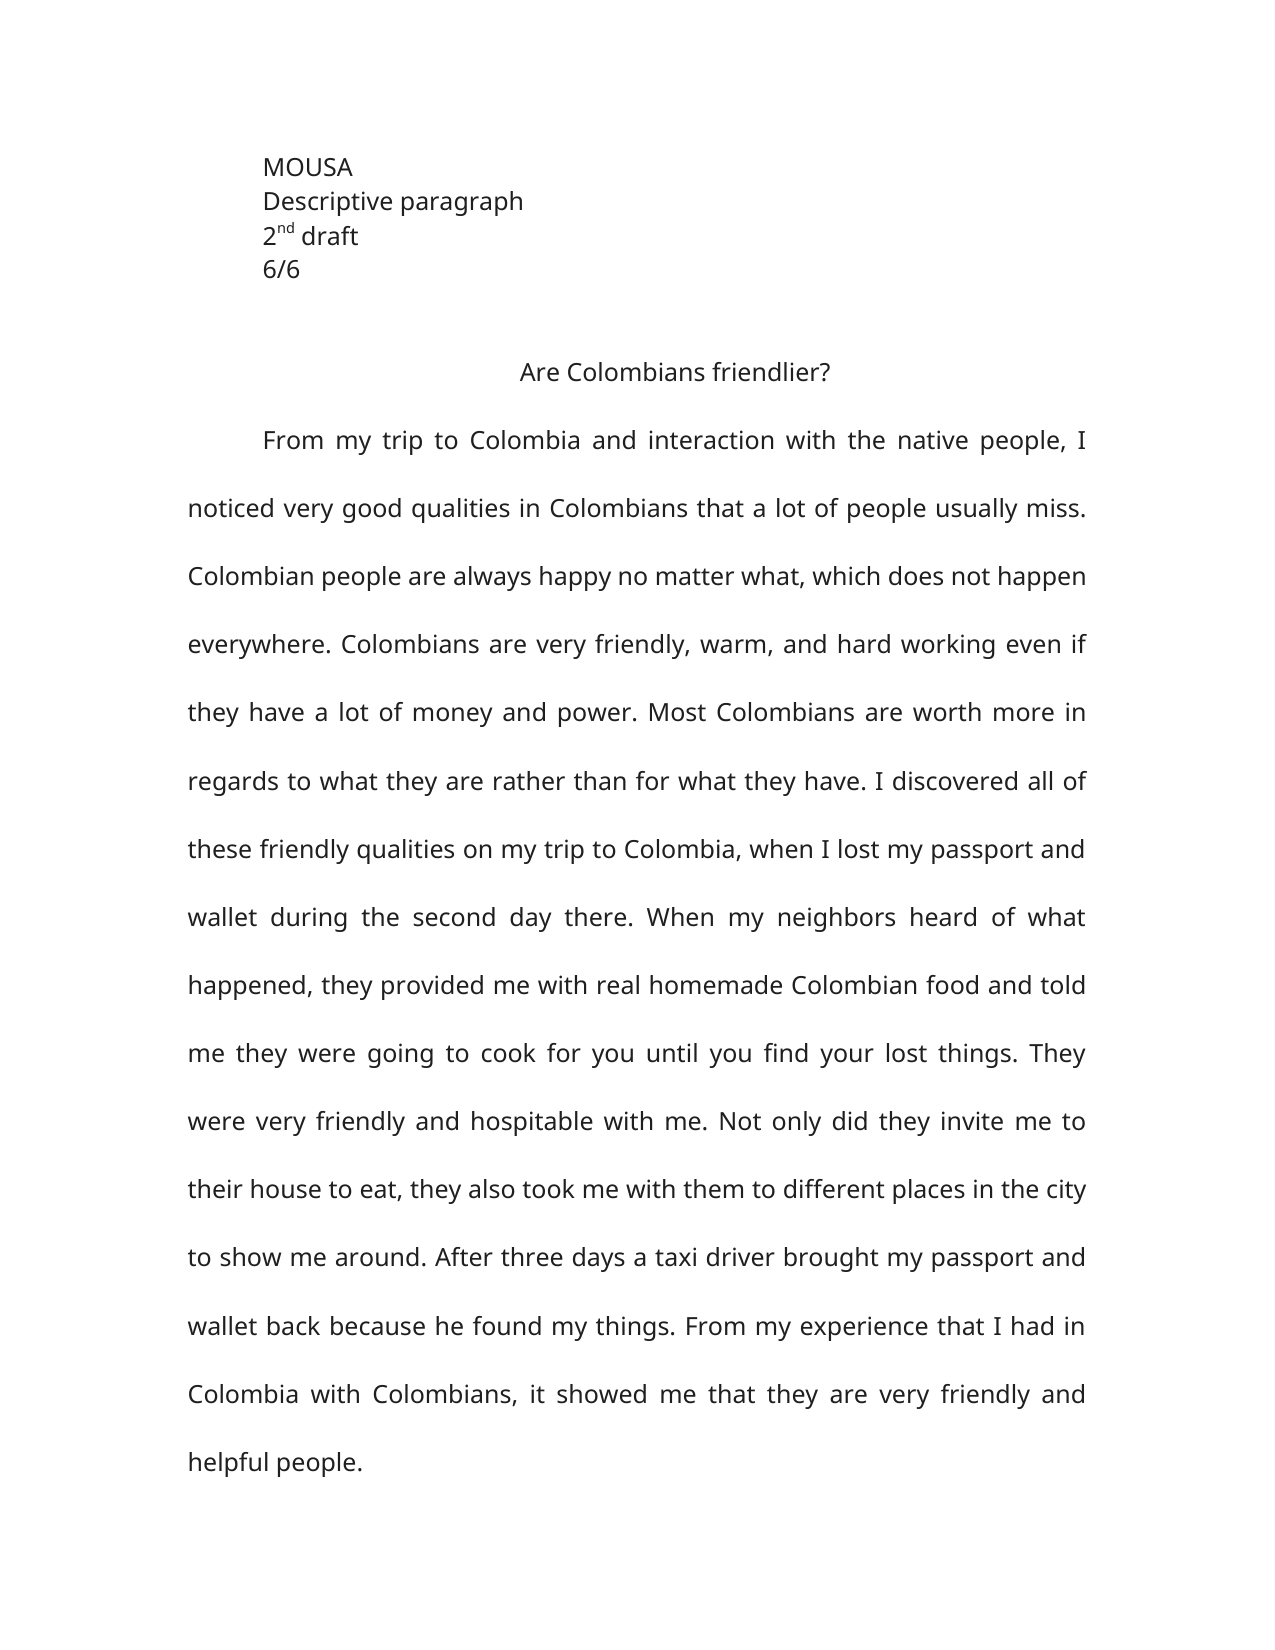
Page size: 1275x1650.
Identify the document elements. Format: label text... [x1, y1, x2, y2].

text Descriptive paragraph [187, 184, 1087, 218]
text 6/6 [187, 252, 1087, 286]
text 2nd draft [187, 218, 1087, 252]
text Are Colombians friendlier? [187, 354, 1087, 388]
text From my trip to Colombia and interaction with the native people, I noticed very good qualities in Colombians that a lot of people usually miss. Colombian people are always happy no matter what, which does not happen everywhere. Colombians are very friendly, warm, and hard working even if they have a lot of money and power. Most Colombians are worth more in regards to what they are rather than for what they have. I discovered all of these friendly qualities on my trip to Colombia, when I lost my passport and wallet during the second day there. When my neighbors heard of what happened, they provided me with real homemade Colombian food and told me they were going to cook for you until you find your lost things. They were very friendly and hospitable with me. Not only did they invite me to their house to eat, they also took me with them to different places in the city to show me around. After three days a taxi driver brought my passport and wallet back because he found my things. From my experience that I had in Colombia with Colombians, it showed me that they are very friendly and helpful people. [187, 422, 1087, 1478]
text MOUSA [187, 150, 1087, 184]
